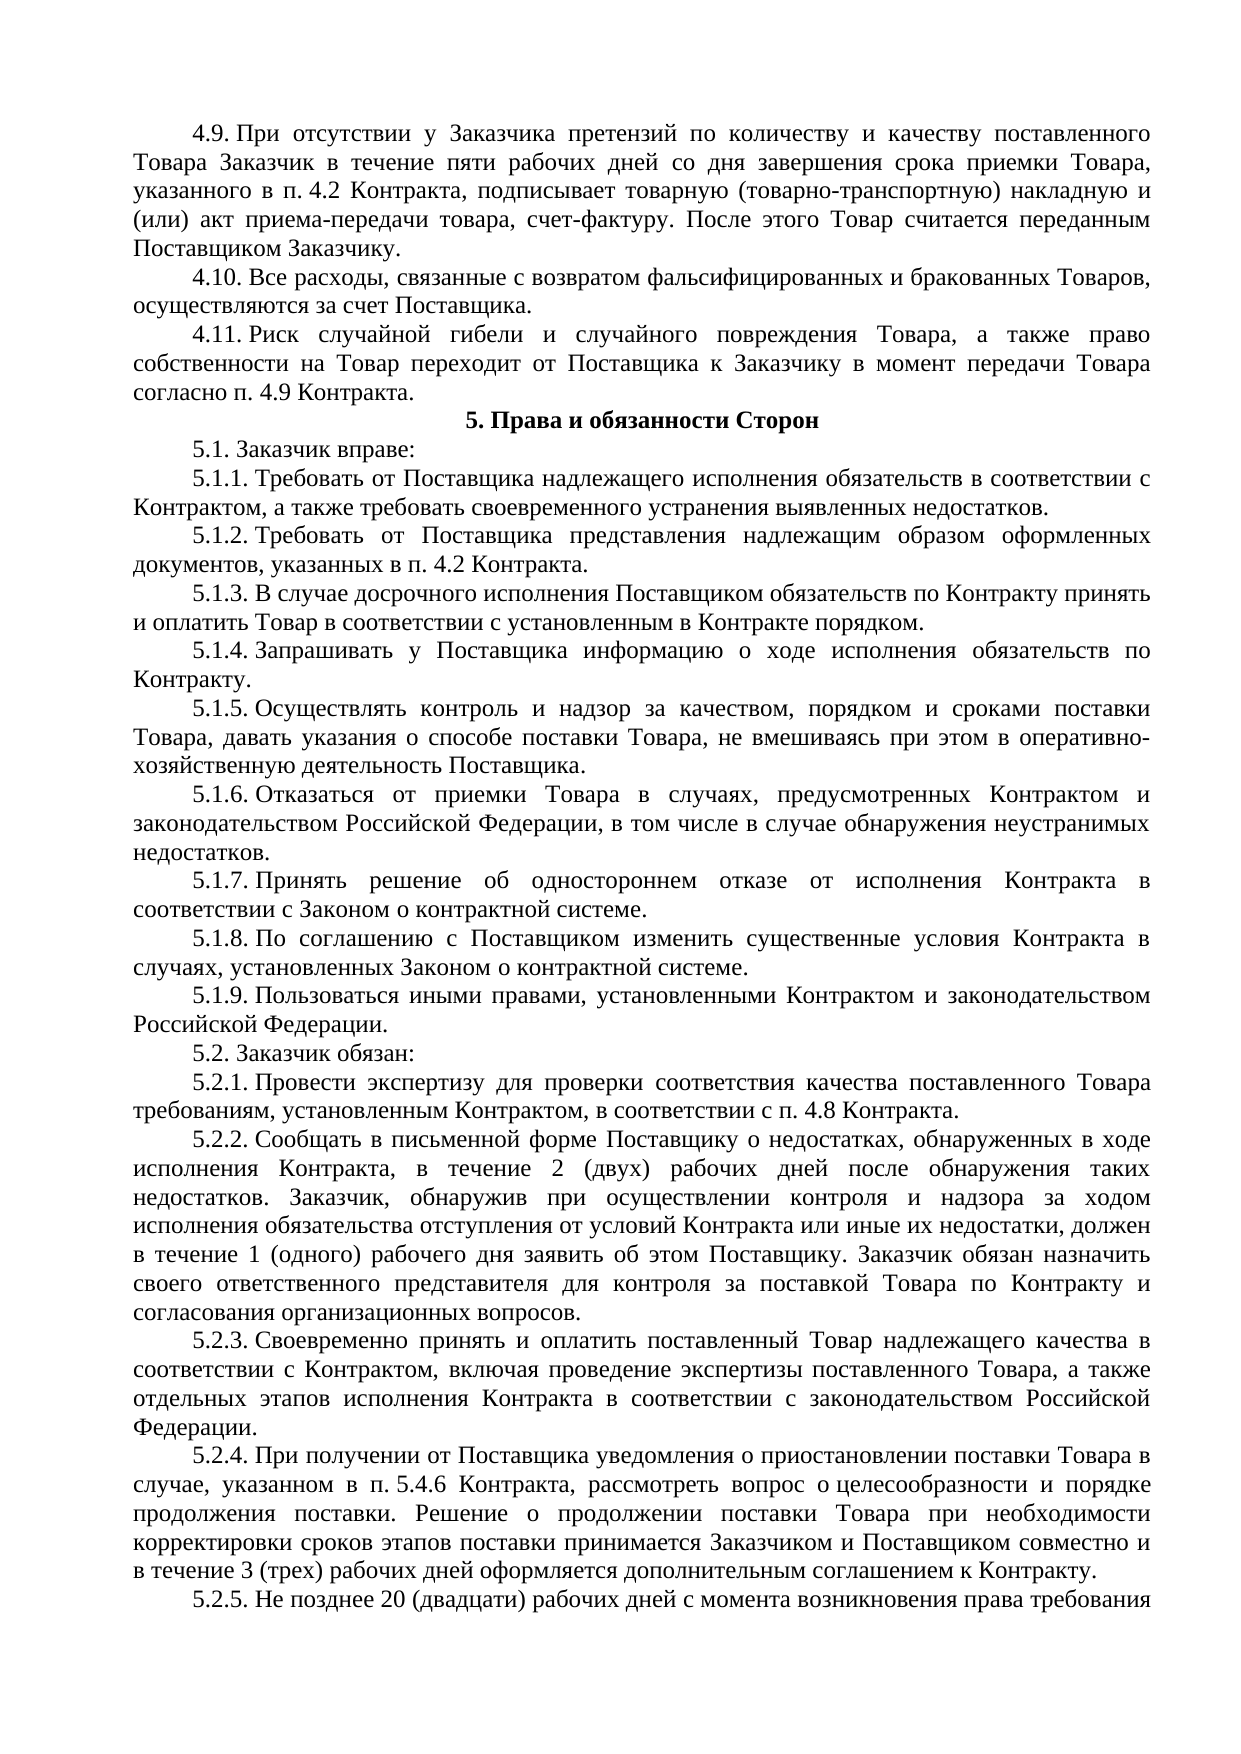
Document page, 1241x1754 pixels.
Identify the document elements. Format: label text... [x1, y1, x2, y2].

text 5.1.9. Пользоваться иными правами, установленными Контрактом и законодательством Российской Федерации. [133, 981, 1152, 1038]
text 5.2.4. При получении от Поставщика уведомления о приостановлении поставки Товара в случае, указанном в п. 5.4.6 Контракта, рассмотреть вопрос о целесообразности и порядке продолжения поставки. Решение о продолжении поставки Товара при необходимости корректировки сроков этапов поставки принимается Заказчиком и Поставщиком совместно и в течение 3 (трех) рабочих дней оформляется дополнительным соглашением к Контракту. [133, 1441, 1152, 1584]
text 4.9. При отсутствии у Заказчика претензий по количеству и качеству поставленного Товара Заказчик в течение пяти рабочих дней со дня завершения срока приемки Товара, указанного в п. 4.2 Контракта, подписывает товарную (товарно-транспортную) накладную и (или) акт приема-передачи товара, счет-фактуру. После этого Товар считается переданным Поставщиком Заказчику. [133, 118, 1152, 262]
text 4.10. Все расходы, связанные с возвратом фальсифицированных и бракованных Товаров, осуществляются за счет Поставщика. [133, 262, 1152, 319]
text 5.1.8. По соглашению с Поставщиком изменить существенные условия Контракта в случаях, установленных Законом о контрактной системе. [133, 923, 1152, 981]
text 4.11. Риск случайной гибели и случайного повреждения Товара, а также право собственности на Товар переходит от Поставщика к Заказчику в момент передачи Товара согласно п. 4.9 Контракта. [133, 319, 1152, 406]
text 5.1.7. Принять решение об одностороннем отказе от исполнения Контракта в соответствии с Законом о контрактной системе. [133, 866, 1152, 923]
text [133, 1584, 1152, 1613]
text 5.1.1. Требовать от Поставщика надлежащего исполнения обязательств в соответствии с Контрактом, а также требовать своевременного устранения выявленных недостатков. [133, 463, 1152, 521]
text 5.1.2. Требовать от Поставщика представления надлежащим образом оформленных документов, указанных в п. 4.2 Контракта. [133, 521, 1152, 578]
text 5.1.4. Запрашивать у Поставщика информацию о ходе исполнения обязательств по Контракту. [133, 636, 1152, 693]
text 5.1.3. В случае досрочного исполнения Поставщиком обязательств по Контракту принять и оплатить Товар в соответствии с установленным в Контракте порядком. [133, 578, 1152, 636]
text 5.1. Заказчик вправе: [133, 434, 1152, 463]
text 5. Права и обязанности Сторон [133, 406, 1152, 434]
text 5.2.1. Провести экспертизу для проверки соответствия качества поставленного Товара требованиям, установленным Контрактом, в соответствии с п. 4.8 Контракта. [133, 1067, 1152, 1124]
text 5.1.5. Осуществлять контроль и надзор за качеством, порядком и сроками поставки Товара, давать указания о способе поставки Товара, не вмешиваясь при этом в оперативно-хозяйственную деятельность Поставщика. [133, 693, 1152, 779]
text 5.2.2. Сообщать в письменной форме Поставщику о недостатках, обнаруженных в ходе исполнения Контракта, в течение 2 (двух) рабочих дней после обнаружения таких недостатков. Заказчик, обнаружив при осуществлении контроля и надзора за ходом исполнения обязательства отступления от условий Контракта или иные их недостатки, должен в течение 1 (одного) рабочего дня заявить об этом Поставщику. Заказчик обязан назначить своего ответственного представителя для контроля за поставкой Товара по Контракту и согласования организационных вопросов. [133, 1124, 1152, 1326]
text 5.2. Заказчик обязан: [133, 1038, 1152, 1067]
text 5.1.6. Отказаться от приемки Товара в случаях, предусмотренных Контрактом и законодательством Российской Федерации, в том числе в случае обнаружения неустранимых недостатков. [133, 779, 1152, 866]
text 5.2.3. Своевременно принять и оплатить поставленный Товар надлежащего качества в соответствии с Контрактом, включая проведение экспертизы поставленного Товара, а также отдельных этапов исполнения Контракта в соответствии с законодательством Российской Федерации. [133, 1326, 1152, 1441]
